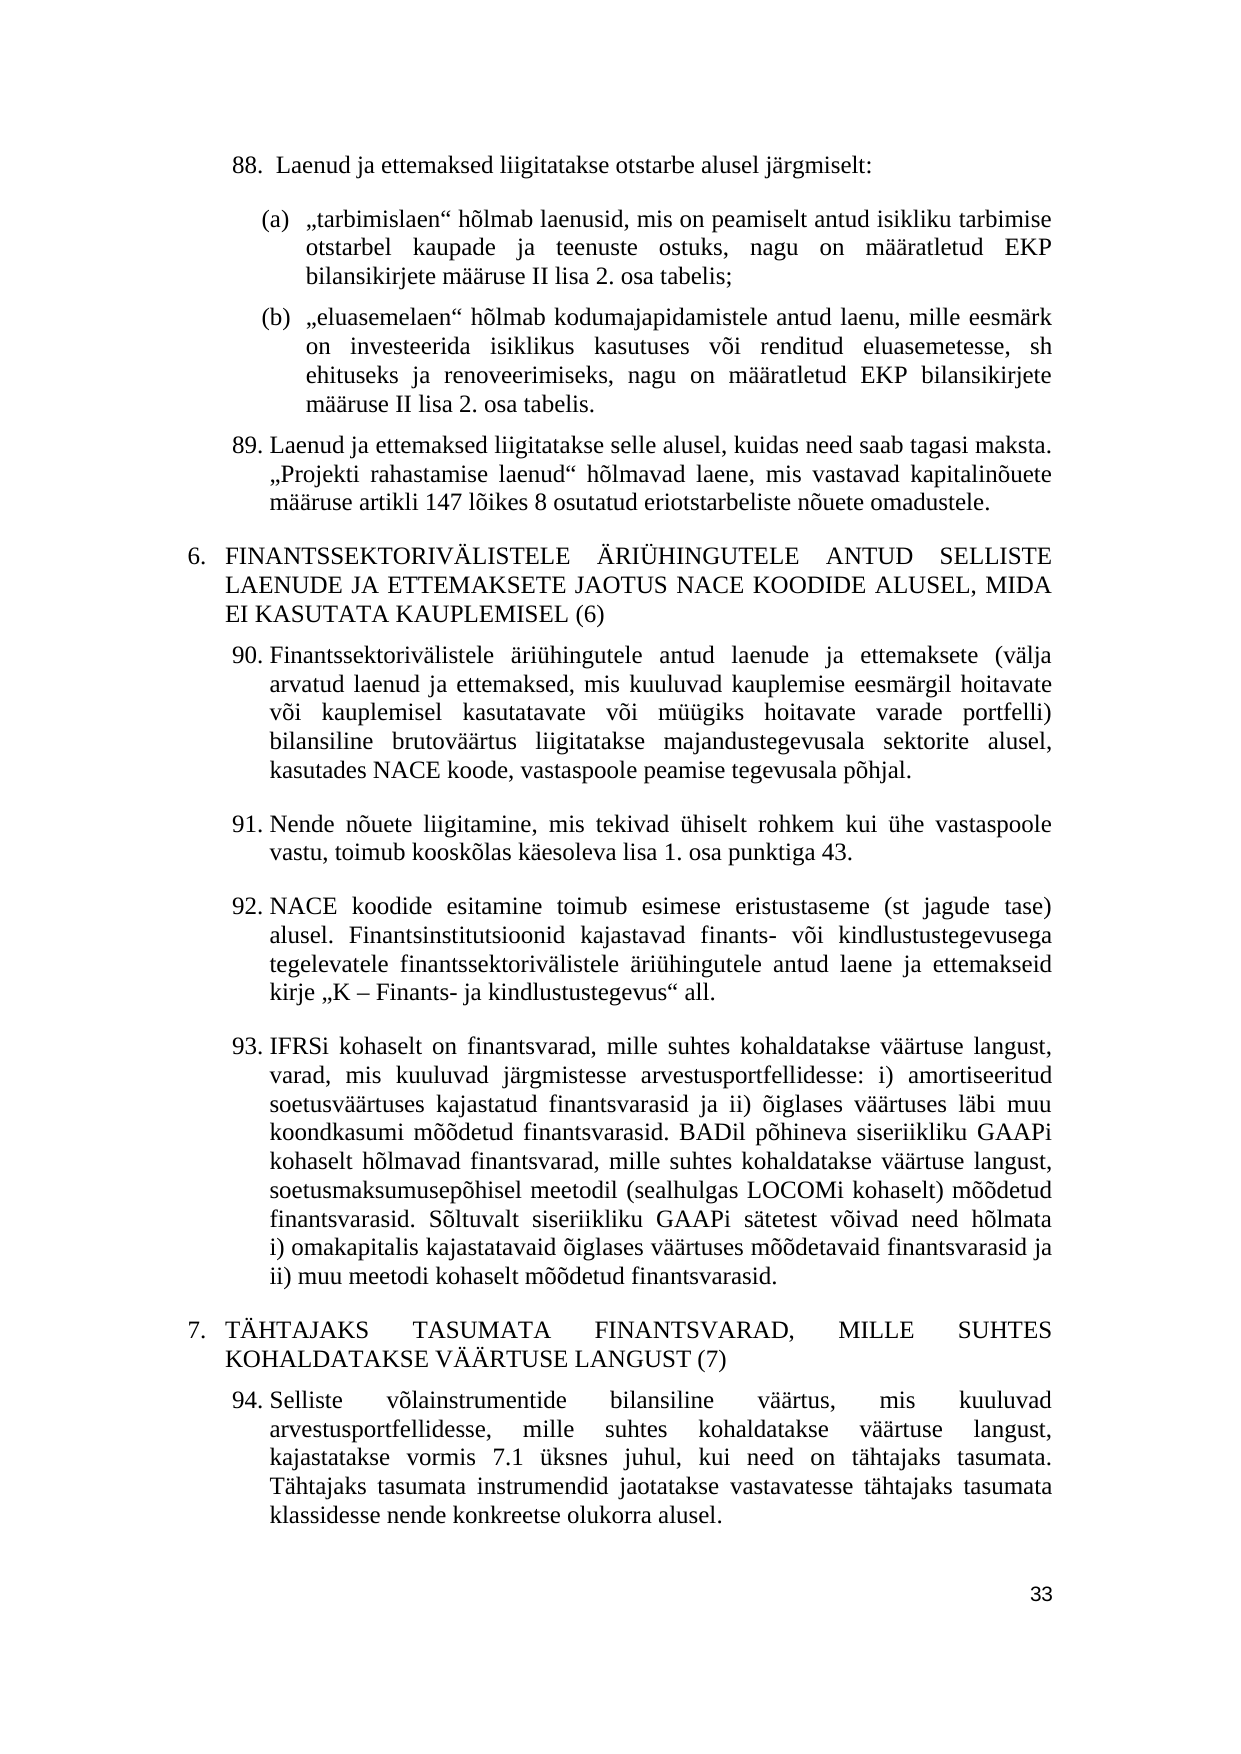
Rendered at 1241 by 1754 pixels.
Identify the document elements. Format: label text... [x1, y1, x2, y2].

text Laenud ja ettemaksed liigitatakse selle alusel, kuidas need saab tagasi maksta. „Projekti rahastamise laenud“ hõlmavad laene, mis vastavad kapitalinõuete määruse artikli 147 lõikes 8 osutatud eriotstarbeliste nõuete omadustele. [232, 430, 1053, 516]
text Selliste võlainstrumentide bilansiline väärtus, mis kuuluvad arvestusportfellidesse, mille suhtes kohaldatakse väärtuse langust, kajastatakse vormis 7.1 üksnes juhul, kui need on tähtajaks tasumata. Tähtajaks tasumata instrumendid jaotatakse vastavatesse tähtajaks tasumata klassidesse nende konkreetse olukorra alusel. [232, 1385, 1053, 1529]
text IFRSi kohaselt on finantsvarad, mille suhtes kohaldatakse väärtuse langust, varad, mis kuuluvad järgmistesse arvestusportfellidesse: i) amortiseeritud soetusväärtuses kajastatud finantsvarasid ja ii) õiglases väärtuses läbi muu koondkasumi mõõdetud finantsvarasid. BADil põhineva siseriikliku GAAPi kohaselt hõlmavad finantsvarad, mille suhtes kohaldatakse väärtuse langust, soetusmaksumusepõhisel meetodil (sealhulgas LOCOMi kohaselt) mõõdetud finantsvarasid. Sõltuvalt siseriikliku GAAPi sätetest võivad need hõlmata i) omakapitalis kajastatavaid õiglases väärtuses mõõdetavaid finantsvarasid ja ii) muu meetodi kohaselt mõõdetud finantsvarasid. [232, 1031, 1053, 1290]
text Laenud ja ettemaksed liigitatakse otstarbe alusel järgmiselt: [232, 150, 1053, 179]
subtitle Tähtajaks tasumata finantsvarad, mille suhtes kohaldatakse väärtuse langust (7) [187, 1315, 1053, 1372]
list „tarbimislaen“ hõlmab laenusid, mis on peamiselt antud isikliku tarbimise otstarbel kaupade ja teenuste ostuks, nagu on määratletud EKP bilansikirjete määruse II lisa 2. osa tabelis; [261, 204, 1053, 290]
list „eluasemelaen“ hõlmab kodumajapidamistele antud laenu, mille eesmärk on investeerida isiklikus kasutuses või renditud eluasemetesse, sh ehituseks ja renoveerimiseks, nagu on määratletud EKP bilansikirjete määruse II lisa 2. osa tabelis. [261, 302, 1053, 417]
subtitle Finantssektorivälistele äriühingutele antud selliste laenude ja ettemaksete jaotus NACE koodide alusel, mida ei kasutata kauplemisel (6) [187, 541, 1053, 627]
text Nende nõuete liigitamine, mis tekivad ühiselt rohkem kui ühe vastaspoole vastu, toimub kooskõlas käesoleva lisa 1. osa punktiga 43. [232, 809, 1053, 866]
text NACE koodide esitamine toimub esimese eristustaseme (st jagude tase) alusel. Finantsinstitutsioonid kajastavad finants- või kindlustustegevusega tegelevatele finantssektorivälistele äriühingutele antud laene ja ettemakseid kirje „K – Finants- ja kindlustustegevus“ all. [232, 891, 1053, 1006]
text Finantssektorivälistele äriühingutele antud laenude ja ettemaksete (välja arvatud laenud ja ettemaksed, mis kuuluvad kauplemise eesmärgil hoitavate või kauplemisel kasutatavate või müügiks hoitavate varade portfelli) bilansiline brutoväärtus liigitatakse majandustegevusala sektorite alusel, kasutades NACE koode, vastaspoole peamise tegevusala põhjal. [232, 640, 1053, 784]
